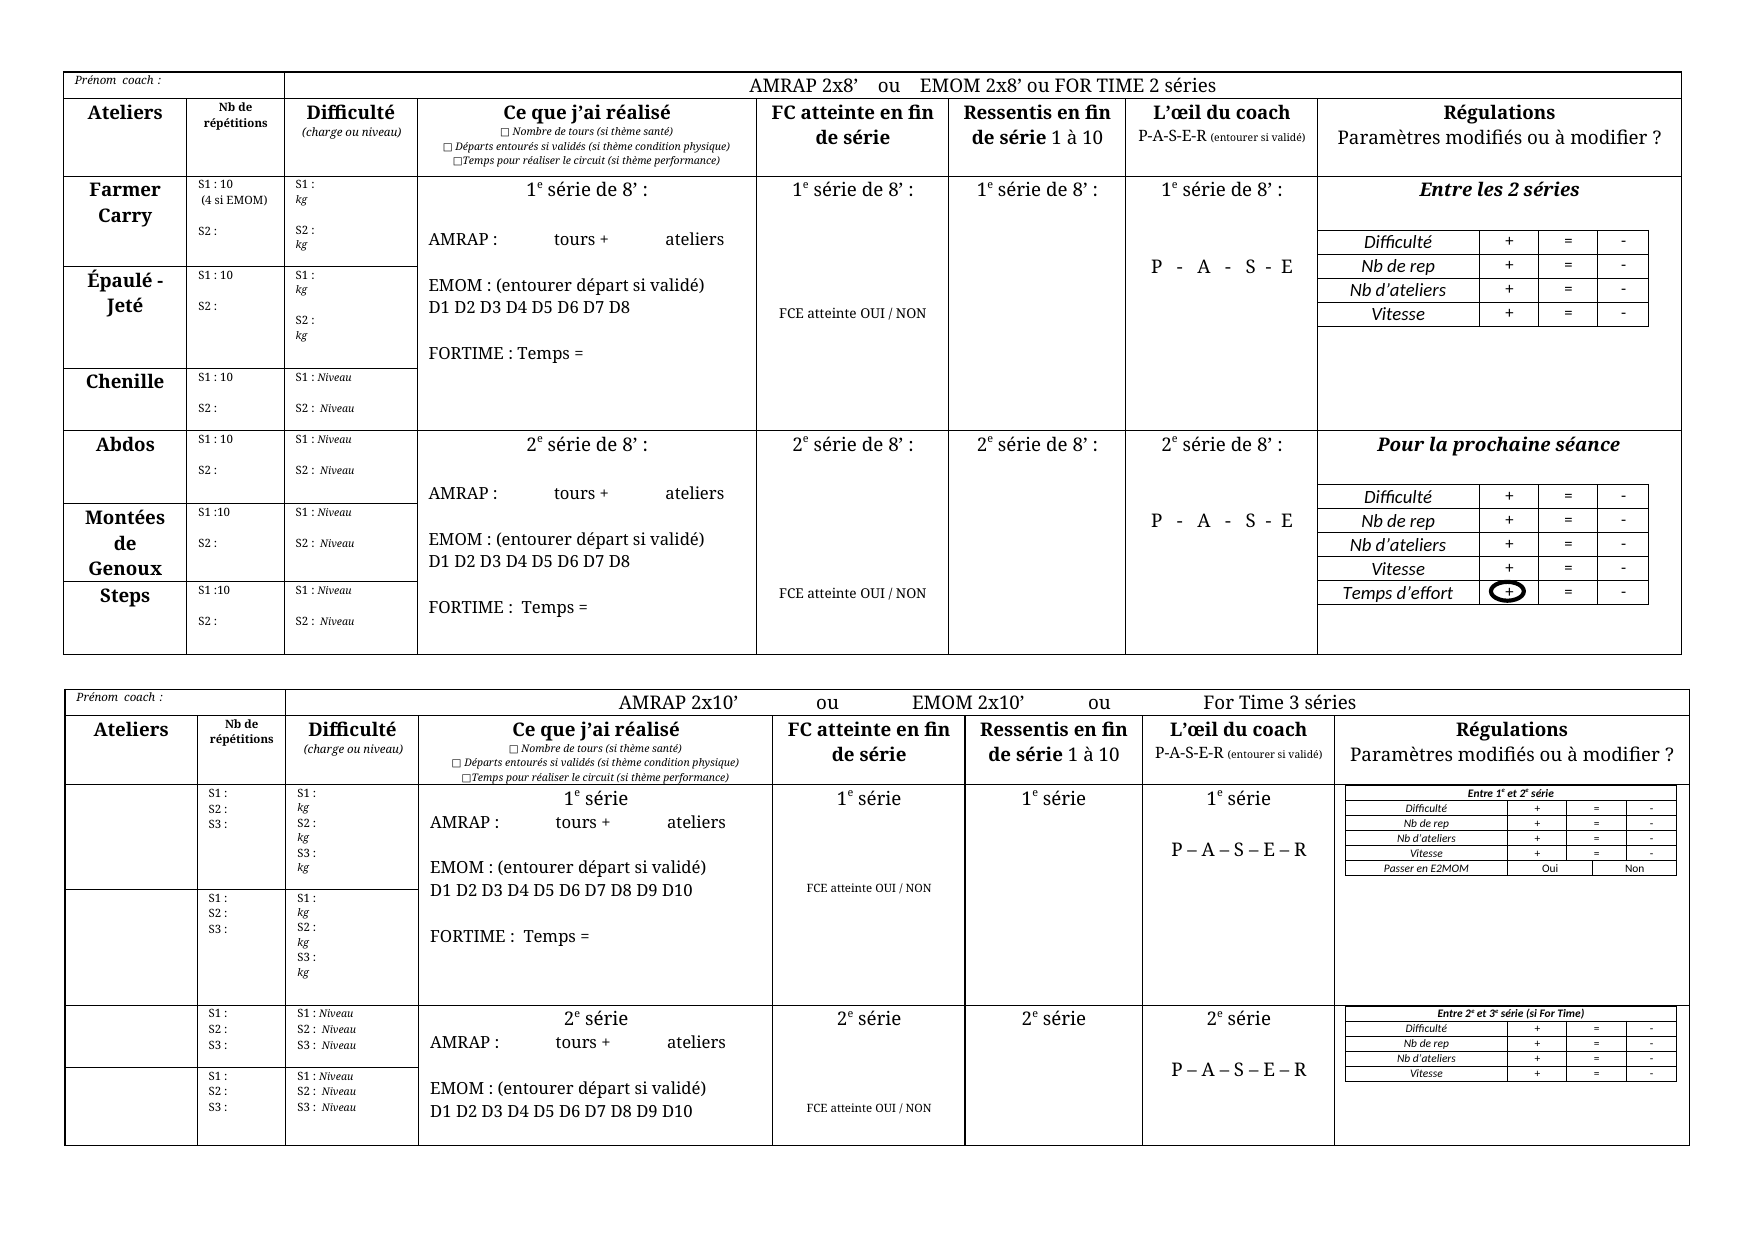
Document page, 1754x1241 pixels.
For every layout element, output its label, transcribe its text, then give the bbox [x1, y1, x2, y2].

table_cell S1 :10 S2 : [187, 582, 284, 654]
table_cell S1 : 10 S2 : [187, 267, 284, 368]
table_cell S1 : 10 S2 : [187, 431, 284, 503]
table_cell Épaulé -Jeté [64, 267, 186, 368]
table_cell 2e série de 8’ : [949, 431, 1125, 654]
table_cell Pour la prochaine séance [1318, 431, 1681, 654]
table_cell Difficulté (charge ou niveau) [286, 716, 418, 784]
table_cell S1 : kg S2 : kg S3 : kg [286, 890, 418, 1004]
table_cell S1 : S2 : S3 : [198, 1068, 285, 1145]
table_cell S1 : Niveau S2 : Niveau S3 : Niveau [286, 1006, 418, 1067]
table_header Prénom coach : [64, 73, 284, 98]
table_cell Ateliers [64, 99, 186, 176]
table_cell Ateliers [66, 716, 197, 784]
table_cell [66, 785, 197, 889]
table_cell Chenille [64, 369, 186, 430]
table_cell Ce que j’ai réalisé □ Nombre de tours (si thème santé) □ Départs entourés si validés (si thème condition physique) □Temps pour réaliser le circuit (si thème performance) [419, 716, 772, 784]
table_cell S1 : Niveau S2 : Niveau [285, 369, 417, 430]
table_cell S1 : kg S2 : kg [285, 177, 417, 266]
table_cell L’œil du coach P-A-S-E-R (entourer si validé) [1143, 716, 1334, 784]
table_cell 1e série de 8’ : [949, 177, 1125, 430]
table_cell 2e série P – A – S – E – R [1143, 1006, 1334, 1145]
table_cell 2e série [966, 1006, 1142, 1145]
table_cell Abdos [64, 431, 186, 503]
table_cell 1e série de 8’ : FCE atteinte OUI / NON [757, 177, 948, 430]
table_cell Ressentis en fin de série 1 à 10 [966, 716, 1142, 784]
table_header AMRAP 2x10’ ou EMOM 2x10’ ou For Time 3 séries [286, 690, 1689, 715]
table_cell FC atteinte en fin de série [773, 716, 964, 784]
table_cell S1 : Niveau S2 : Niveau [285, 504, 417, 581]
table_cell S1 : S2 : S3 : [198, 785, 285, 889]
table_cell [1335, 785, 1689, 1004]
table_cell Nb de répétitions [187, 99, 284, 176]
table_cell Régulations Paramètres modifiés ou à modifier ? [1318, 99, 1681, 176]
table_cell Difficulté (charge ou niveau) [285, 99, 417, 176]
table_cell 2e série de 8’ : P - A - S - E [1126, 431, 1317, 654]
table_cell 1e série AMRAP : tours + ateliers EMOM : (entourer départ si validé) D1 D2 D3 D4 D5 D6 D7 D8 D9 D10 FORTIME : Temps = [419, 785, 772, 1004]
table_header Prénom coach : [66, 690, 285, 715]
table_header AMRAP 2x8’ ou EMOM 2x8’ ou FOR TIME 2 séries [285, 73, 1681, 98]
table_cell 2e série FCE atteinte OUI / NON [773, 1006, 964, 1145]
table_cell S1 : 10 (4 si EMOM) S2 : [187, 177, 284, 266]
table_cell S1 : kg S2 : kg [285, 267, 417, 368]
table_cell S1 : S2 : S3 : [198, 890, 285, 1004]
table_cell [66, 1068, 197, 1145]
table_cell Farmer Carry [64, 177, 186, 266]
table_cell [66, 1006, 197, 1067]
table_cell S1 :10 S2 : [187, 504, 284, 581]
table_cell S1 : Niveau S2 : Niveau [285, 431, 417, 503]
table_cell S1 : Niveau S2 : Niveau [285, 582, 417, 654]
table_cell 1e série [966, 785, 1142, 1004]
table_cell 1e série de 8’ : P - A - S - E [1126, 177, 1317, 430]
table_cell Entre les 2 séries [1318, 177, 1681, 430]
table_cell Montées de Genoux [64, 504, 186, 581]
table_cell Ressentis en fin de série 1 à 10 [949, 99, 1125, 176]
table_cell Nb de répétitions [198, 716, 285, 784]
table_cell S1 : S2 : S3 : [198, 1006, 285, 1067]
table_cell 2e série AMRAP : tours + ateliers EMOM : (entourer départ si validé) D1 D2 D3 D4 D5 D6 D7 D8 D9 D10 FORTIME : Temps = [419, 1006, 772, 1145]
table_cell 2e série de 8’ : AMRAP : tours + ateliers EMOM : (entourer départ si validé) D1 D2 D3 D4 D5 D6 D7 D8 FORTIME : Temps = [418, 431, 756, 654]
table_cell FC atteinte en fin de série [757, 99, 948, 176]
table_cell [1335, 1006, 1689, 1145]
table_cell 1e série de 8’ : AMRAP : tours + ateliers EMOM : (entourer départ si validé) D1 D2 D3 D4 D5 D6 D7 D8 FORTIME : Temps = [418, 177, 756, 430]
table_cell Régulations Paramètres modifiés ou à modifier ? [1335, 716, 1689, 784]
table_cell [66, 890, 197, 1004]
table_cell 2e série de 8’ : FCE atteinte OUI / NON [757, 431, 948, 654]
table_cell 1e série P – A – S – E – R [1143, 785, 1334, 1004]
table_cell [286, 1068, 418, 1145]
table_cell 1e série FCE atteinte OUI / NON [773, 785, 964, 1004]
table_cell Ce que j’ai réalisé □ Nombre de tours (si thème santé) □ Départs entourés si validés (si thème condition physique) □Temps pour réaliser le circuit (si thème performance) [418, 99, 756, 176]
table_cell S1 : kg S2 : kg S3 : kg [286, 785, 418, 889]
table_cell Steps [64, 582, 186, 654]
table_cell L’œil du coach P-A-S-E-R (entourer si validé) [1126, 99, 1317, 176]
table_cell S1 : 10 S2 : [187, 369, 284, 430]
